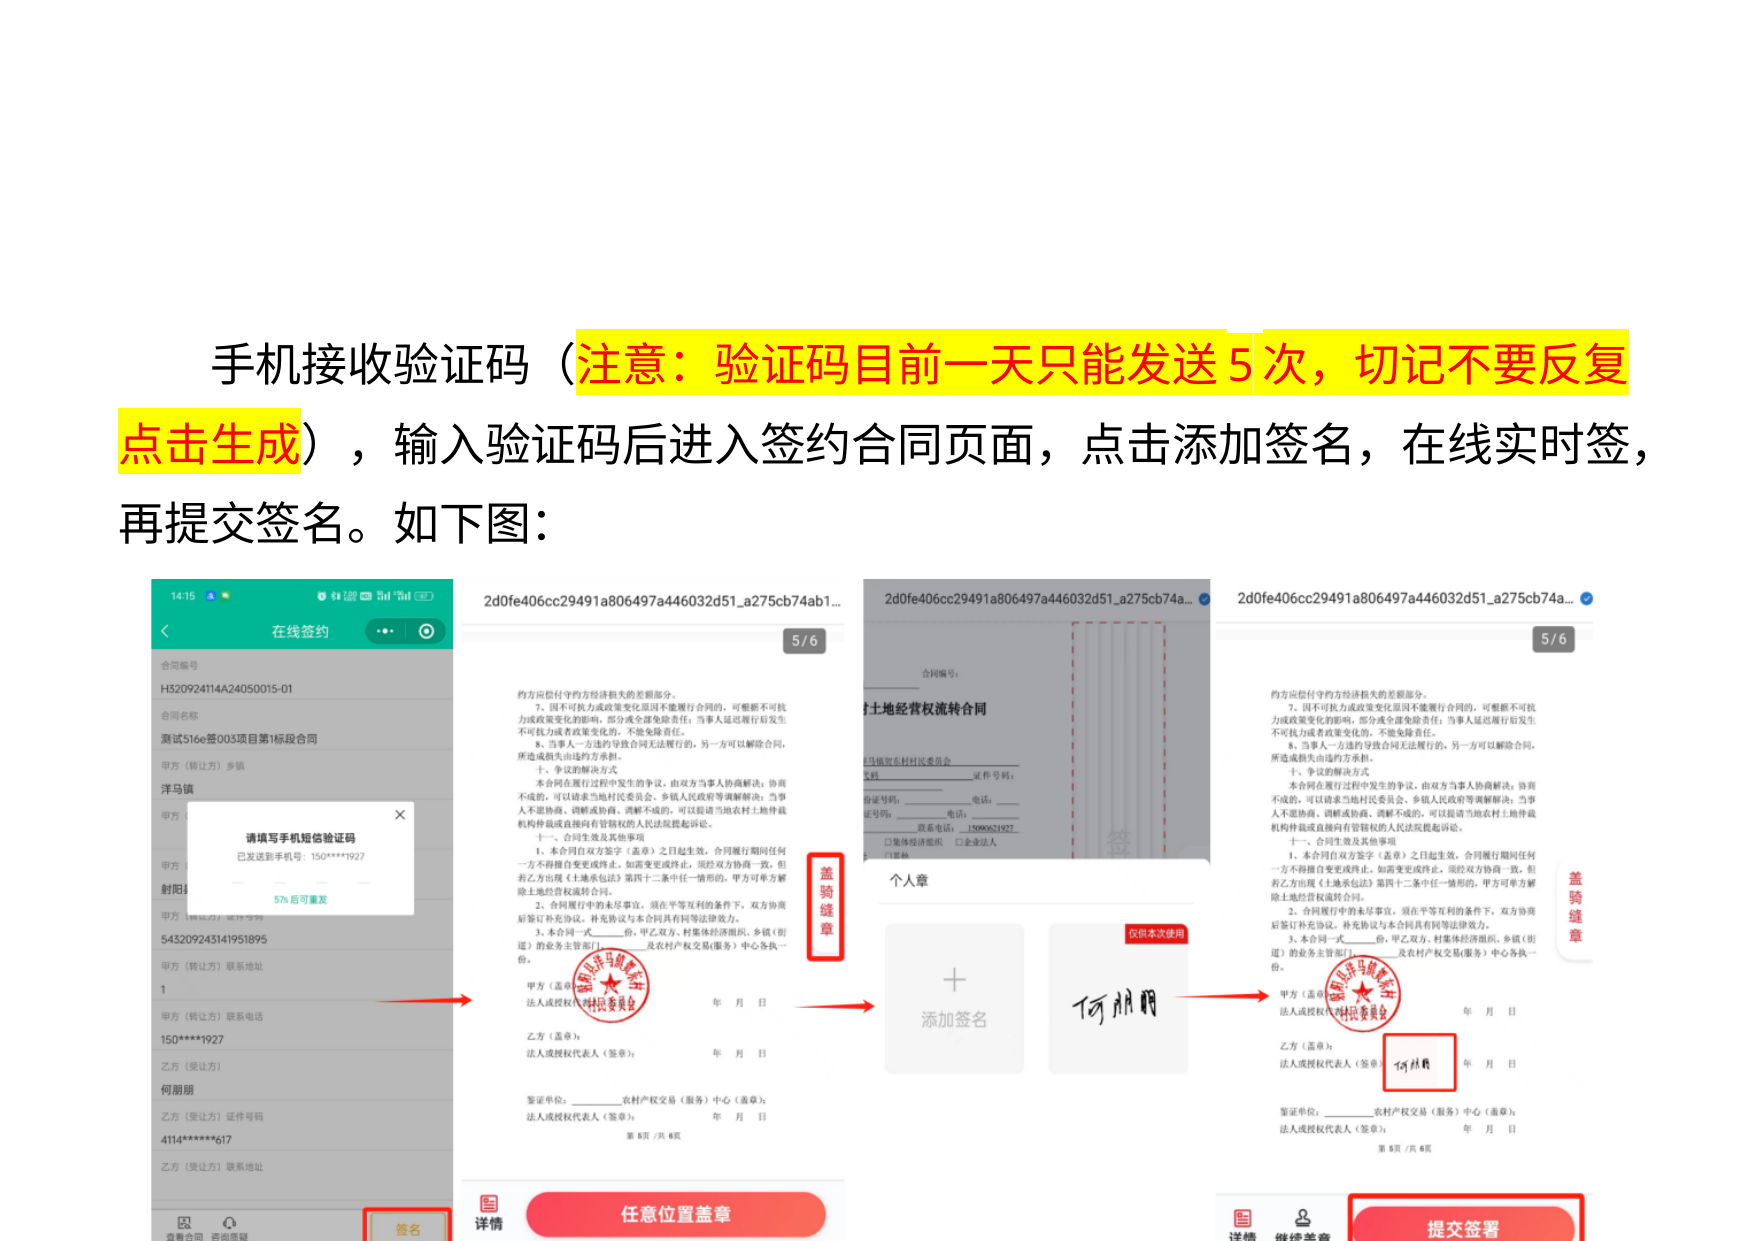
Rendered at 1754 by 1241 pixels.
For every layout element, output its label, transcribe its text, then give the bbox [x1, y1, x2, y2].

text 手机接收验证码（注意：验证码目前一天只能发送5次，切记不要反复点击生成），输入验证码后进入签约合同页面，点击添加签名，在线实时签，再提交签名。如下图： [118, 322, 1636, 560]
picture [151, 579, 1609, 1241]
